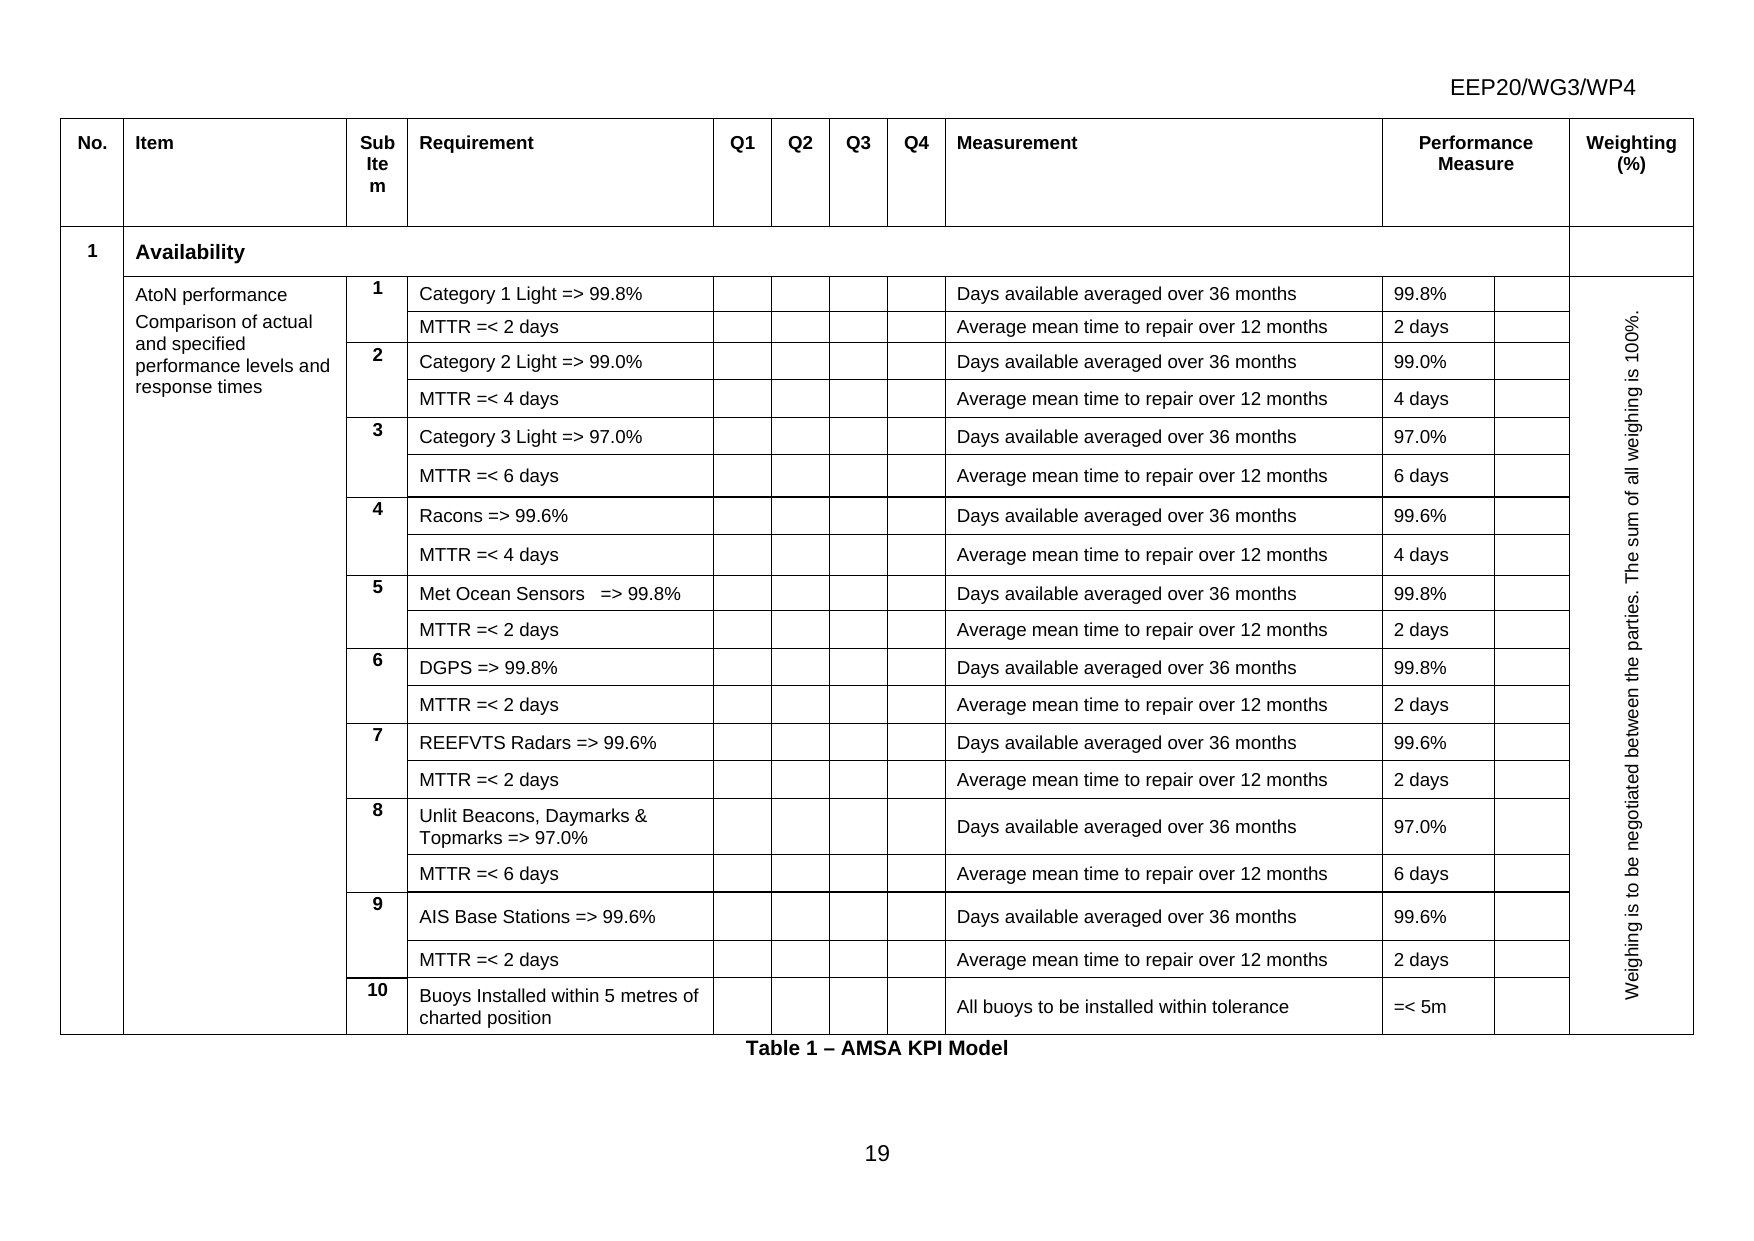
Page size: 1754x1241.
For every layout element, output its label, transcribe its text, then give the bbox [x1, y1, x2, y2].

table_cell [830, 380, 887, 417]
table_cell [714, 343, 771, 379]
table_cell MTTR =< 6 days [408, 455, 713, 496]
table_cell Days available averaged over 36 months [946, 343, 1382, 379]
table_cell 1 [61, 227, 123, 1034]
table_cell 2 days [1383, 761, 1494, 798]
table_cell [830, 498, 887, 534]
table_cell REEFVTS Radars => 99.6% [408, 724, 713, 760]
table_cell [888, 649, 945, 685]
table_cell 1 [347, 277, 407, 342]
table_cell [830, 649, 887, 685]
table_cell 6 days [1383, 455, 1494, 496]
table_cell [888, 455, 945, 496]
table_cell [830, 312, 887, 342]
table_cell [1495, 611, 1569, 648]
table_cell [1495, 686, 1569, 723]
table_cell [772, 724, 829, 760]
table_cell Unlit Beacons, Daymarks & Topmarks => 97.0% [408, 799, 713, 854]
table_cell [772, 649, 829, 685]
table_cell [888, 343, 945, 379]
table_cell [714, 686, 771, 723]
table_cell [888, 855, 945, 891]
table_cell =< 5m [1383, 978, 1494, 1034]
table_cell [830, 535, 887, 574]
table_cell [888, 893, 945, 939]
table_cell [1495, 498, 1569, 534]
table_cell 99.6% [1383, 893, 1494, 939]
table_cell [772, 855, 829, 891]
table_cell [714, 380, 771, 417]
table_cell 97.0% [1383, 799, 1494, 854]
table_cell MTTR =< 2 days [408, 686, 713, 723]
table_cell [888, 611, 945, 648]
table_cell [714, 893, 771, 939]
table_header Item [124, 119, 346, 226]
table_cell [772, 611, 829, 648]
table_cell Category 1 Light => 99.8% [408, 277, 713, 311]
table_cell [1495, 418, 1569, 454]
table_cell DGPS => 99.8% [408, 649, 713, 685]
table_cell [888, 277, 945, 311]
table_cell AIS Base Stations => 99.6% [408, 893, 713, 939]
table_header Weighting (%) [1570, 119, 1693, 226]
table_cell 6 [347, 649, 407, 723]
table_header Q3 [830, 119, 887, 226]
table_cell Average mean time to repair over 12 months [946, 455, 1382, 496]
table_cell 3 [347, 418, 407, 496]
table_cell [714, 455, 771, 496]
table_cell [1570, 227, 1693, 276]
table_cell [1495, 799, 1569, 854]
table_cell [830, 893, 887, 939]
table_cell Average mean time to repair over 12 months [946, 686, 1382, 723]
table_cell [714, 312, 771, 342]
table_cell MTTR =< 6 days [408, 855, 713, 891]
table_cell 99.6% [1383, 498, 1494, 534]
table_cell [830, 277, 887, 311]
table_cell [714, 649, 771, 685]
table_cell [830, 941, 887, 977]
table_cell Weighing is to be negotiated between the parties. The sum of all weighing is 100%. [1570, 277, 1693, 1034]
table_cell 6 days [1383, 855, 1494, 891]
table_cell [830, 799, 887, 854]
table_cell [1495, 343, 1569, 379]
table_cell [1495, 724, 1569, 760]
table_cell Availability [124, 227, 1569, 276]
table_cell Days available averaged over 36 months [946, 799, 1382, 854]
table_cell Days available averaged over 36 months [946, 893, 1382, 939]
table_cell [772, 343, 829, 379]
table_cell [1495, 277, 1569, 311]
table_cell Days available averaged over 36 months [946, 277, 1382, 311]
table_cell [888, 576, 945, 610]
table_cell [714, 855, 771, 891]
table_header Performance Measure [1383, 119, 1569, 226]
table_cell [888, 535, 945, 574]
table_cell 4 days [1383, 535, 1494, 574]
table_cell 99.0% [1383, 343, 1494, 379]
table_cell 5 [347, 576, 407, 648]
table_cell [772, 535, 829, 574]
table_header Sub Item [347, 119, 407, 226]
table_cell [888, 380, 945, 417]
table_cell MTTR =< 4 days [408, 380, 713, 417]
table_cell Days available averaged over 36 months [946, 649, 1382, 685]
table_cell Category 2 Light => 99.0% [408, 343, 713, 379]
table_cell [830, 418, 887, 454]
table_cell Category 3 Light => 97.0% [408, 418, 713, 454]
table_cell [772, 799, 829, 854]
table_cell 2 days [1383, 686, 1494, 723]
table_cell [888, 724, 945, 760]
table_cell [830, 343, 887, 379]
table_cell [772, 418, 829, 454]
table_cell Average mean time to repair over 12 months [946, 380, 1382, 417]
table_cell Average mean time to repair over 12 months [946, 941, 1382, 977]
table_cell MTTR =< 2 days [408, 312, 713, 342]
table_cell [772, 893, 829, 939]
table_header Q1 [714, 119, 771, 226]
table_cell 2 days [1383, 312, 1494, 342]
table_cell [830, 576, 887, 610]
table_cell Met Ocean Sensors => 99.8% [408, 576, 713, 610]
table_cell [1495, 455, 1569, 496]
table_cell 97.0% [1383, 418, 1494, 454]
table_cell MTTR =< 2 days [408, 611, 713, 648]
table_cell 99.8% [1383, 649, 1494, 685]
table_cell 2 [347, 343, 407, 417]
table_cell 99.6% [1383, 724, 1494, 760]
table_cell Average mean time to repair over 12 months [946, 611, 1382, 648]
table_cell [714, 761, 771, 798]
table_cell Days available averaged over 36 months [946, 418, 1382, 454]
table_cell [1495, 893, 1569, 939]
table_cell Average mean time to repair over 12 months [946, 312, 1382, 342]
text Table 1 – AMSA KPI Model [118, 1035, 1636, 1059]
table_header Q4 [888, 119, 945, 226]
table_cell MTTR =< 2 days [408, 761, 713, 798]
table_cell [714, 611, 771, 648]
table_cell 2 days [1383, 611, 1494, 648]
table_cell [888, 799, 945, 854]
table_cell 4 [347, 498, 407, 574]
table_cell [888, 686, 945, 723]
table_cell [1495, 576, 1569, 610]
table_cell Days available averaged over 36 months [946, 724, 1382, 760]
table_cell [830, 855, 887, 891]
table_cell [888, 418, 945, 454]
table_cell [772, 380, 829, 417]
table_cell [714, 941, 771, 977]
table_cell [888, 761, 945, 798]
table_cell 99.8% [1383, 277, 1494, 311]
table_cell Racons => 99.6% [408, 498, 713, 534]
table_cell Average mean time to repair over 12 months [946, 855, 1382, 891]
table_cell [1495, 978, 1569, 1034]
table_cell [772, 277, 829, 311]
table_cell [714, 277, 771, 311]
table_cell [888, 978, 945, 1034]
table_header Q2 [772, 119, 829, 226]
table_cell 8 [347, 799, 407, 891]
table_cell [1495, 312, 1569, 342]
table_cell [714, 576, 771, 610]
table_cell [714, 978, 771, 1034]
table_cell MTTR =< 2 days [408, 941, 713, 977]
table_cell AtoN performance Comparison of actual and specified performance levels and response times [124, 277, 346, 1034]
table_cell [888, 941, 945, 977]
table_cell [714, 535, 771, 574]
table_header No. [61, 119, 123, 226]
table_cell [1495, 649, 1569, 685]
table_cell Days available averaged over 36 months [946, 576, 1382, 610]
table_cell [714, 724, 771, 760]
table_cell Average mean time to repair over 12 months [946, 761, 1382, 798]
table_cell Days available averaged over 36 months [946, 498, 1382, 534]
table_cell [1495, 380, 1569, 417]
table_cell 99.8% [1383, 576, 1494, 610]
table_cell MTTR =< 4 days [408, 535, 713, 574]
table_cell [1495, 855, 1569, 891]
table_cell 4 days [1383, 380, 1494, 417]
table_cell [888, 312, 945, 342]
table_cell [714, 799, 771, 854]
table_cell [888, 498, 945, 534]
table_cell [830, 686, 887, 723]
table_cell 7 [347, 724, 407, 798]
table_cell [830, 724, 887, 760]
table_cell [772, 761, 829, 798]
table_header Requirement [408, 119, 713, 226]
table_cell 10 [347, 979, 407, 1034]
table_cell [830, 611, 887, 648]
table_cell [772, 978, 829, 1034]
table_cell [830, 761, 887, 798]
table_header Measurement [946, 119, 1382, 226]
table_cell 9 [347, 893, 407, 977]
table_cell [772, 686, 829, 723]
table_cell [714, 418, 771, 454]
table_cell 2 days [1383, 941, 1494, 977]
table_cell [772, 455, 829, 496]
table_cell [772, 576, 829, 610]
table_cell All buoys to be installed within tolerance [946, 978, 1382, 1034]
table_cell [1495, 941, 1569, 977]
table_cell [714, 498, 771, 534]
table_cell [1495, 761, 1569, 798]
table_cell [1495, 535, 1569, 574]
table_cell Buoys Installed within 5 metres of charted position [408, 978, 713, 1034]
table_cell [772, 498, 829, 534]
table_cell [830, 455, 887, 496]
table_cell [772, 312, 829, 342]
table_cell [772, 941, 829, 977]
table_cell Average mean time to repair over 12 months [946, 535, 1382, 574]
table_cell [830, 978, 887, 1034]
